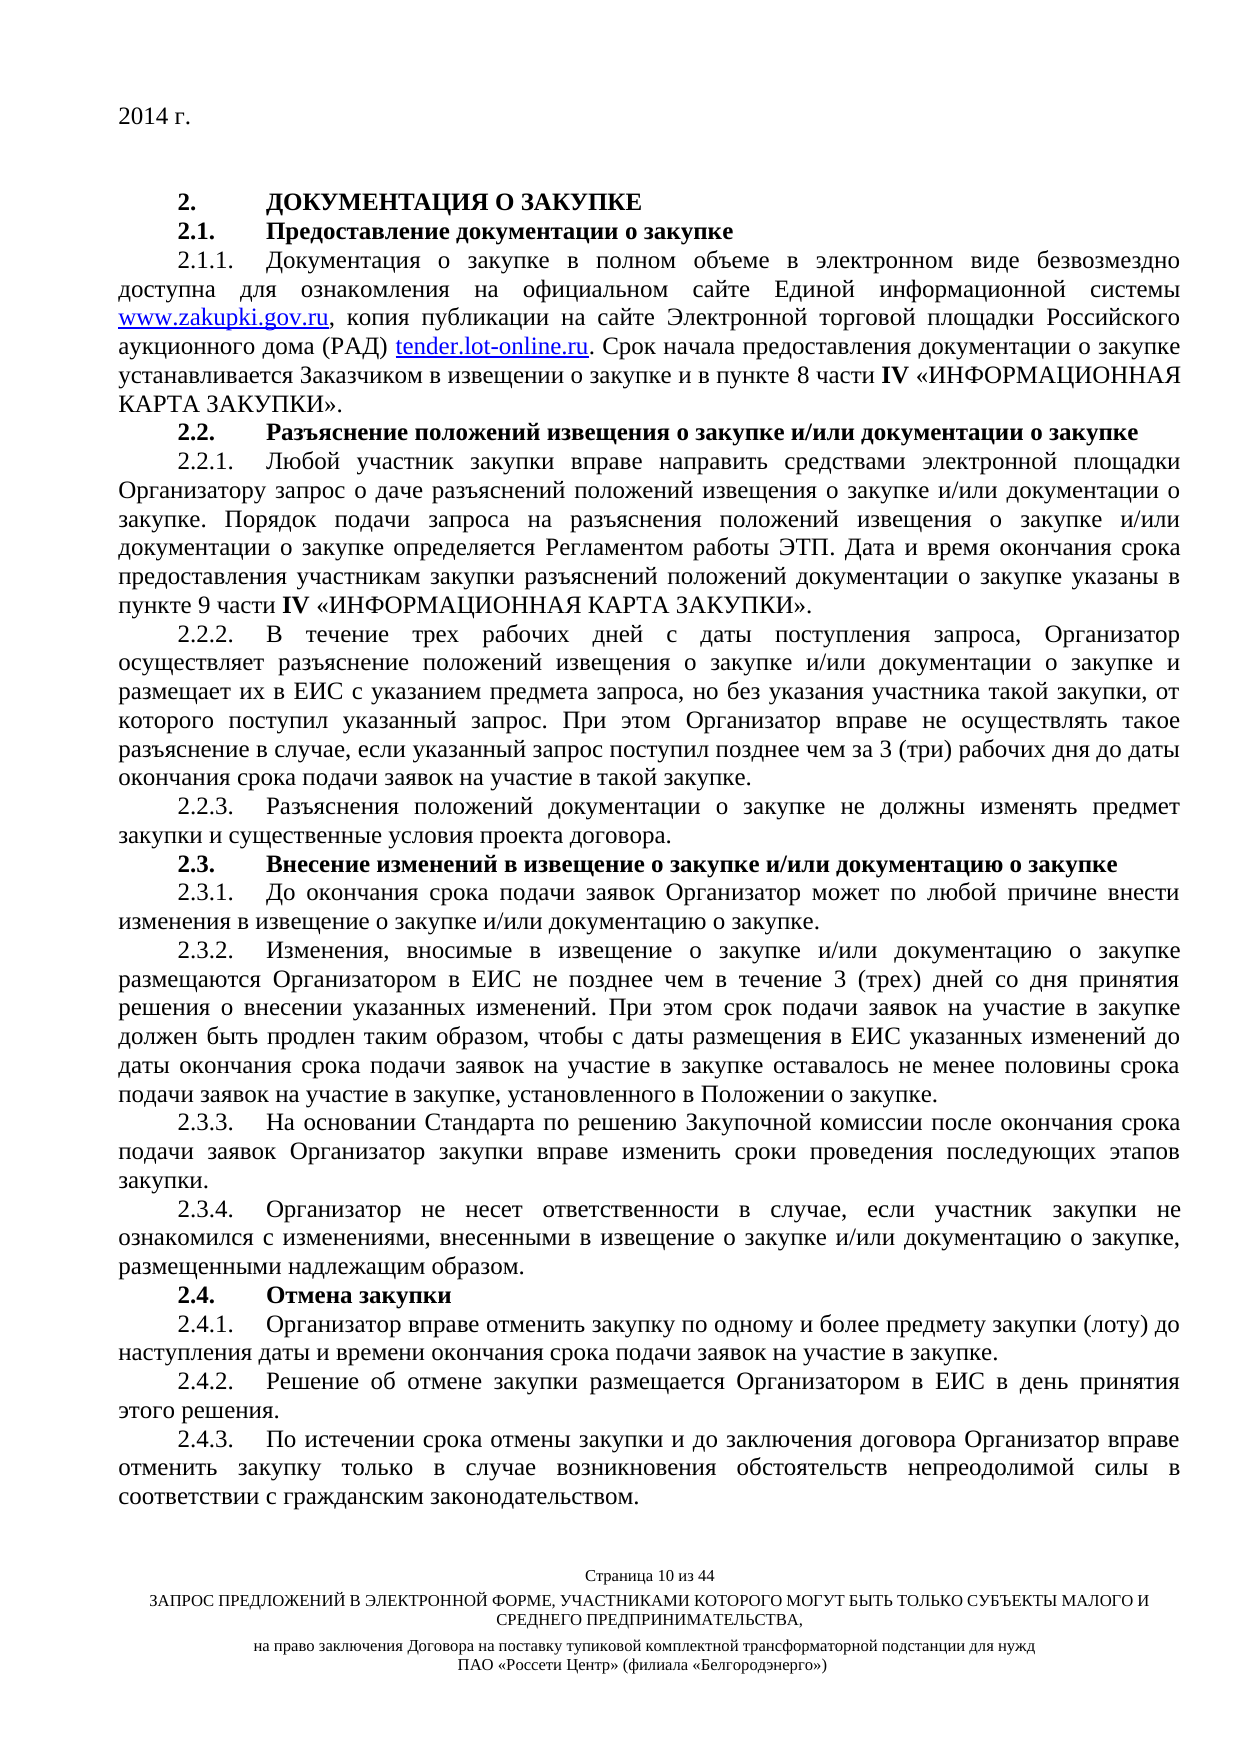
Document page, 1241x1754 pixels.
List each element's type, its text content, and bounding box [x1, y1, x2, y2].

subtitle Организатор не несет ответственности в случае, если участник закупки не ознакомился с изменениями, внесенными в извещение о закупке и/или документацию о закупке, размещенными надлежащим образом. [118, 1194, 1181, 1280]
subtitle В течение трех рабочих дней с даты поступления запроса, Организатор осуществляет разъяснение положений извещения о закупке и/или документации о закупке и размещает их в ЕИС с указанием предмета запроса, но без указания участника такой закупки, от которого поступил указанный запрос. При этом Организатор вправе не осуществлять такое разъяснение в случае, если указанный запрос поступил позднее чем за 3 (три) рабочих дня до даты окончания срока подачи заявок на участие в такой закупке. [118, 619, 1181, 791]
subtitle До окончания срока подачи заявок Организатор может по любой причине внести изменения в извещение о закупке и/или документацию о закупке. [118, 877, 1181, 935]
subtitle По истечении срока отмены закупки и до заключения договора Организатор вправе отменить закупку только в случае возникновения обстоятельств непреодолимой силы в соответствии с гражданским законодательством. [118, 1424, 1181, 1510]
subtitle Разъяснения положений документации о закупке не должны изменять предмет закупки и существенные условия проекта договора. [118, 791, 1181, 849]
subtitle Документация о закупке в полном объеме в электронном виде безвозмездно доступна для ознакомления на официальном сайте Единой информационной системы www.zakupki.gov.ru, копия публикации на сайте Электронной торговой площадки Российского аукционного дома (РАД) tender.lot-online.ru. Срок начала предоставления документации о закупке устанавливается Заказчиком в извещении о закупке и в пункте 8 части IV «ИНФОРМАЦИОННАЯ КАРТА ЗАКУПКИ». [118, 245, 1181, 417]
subtitle Разъяснение положений извещения о закупке и/или документации о закупке [118, 417, 1181, 446]
subtitle Предоставление документации о закупке [118, 216, 1181, 245]
subtitle Внесение изменений в извещение о закупке и/или документацию о закупке [118, 849, 1181, 877]
subtitle Изменения, вносимые в извещение о закупке и/или документацию о закупке размещаются Организатором в ЕИС не позднее чем в течение 3 (трех) дней со дня принятия решения о внесении указанных изменений. При этом срок подачи заявок на участие в закупке должен быть продлен таким образом, чтобы с даты размещения в ЕИС указанных изменений до даты окончания срока подачи заявок на участие в закупке оставалось не менее половины срока подачи заявок на участие в закупке, установленного в Положении о закупке. [118, 935, 1181, 1107]
subtitle Решение об отмене закупки размещается Организатором в ЕИС в день принятия этого решения. [118, 1366, 1181, 1424]
subtitle ДОКУМЕНТАЦИЯ О ЗАКУПКЕ [118, 187, 1181, 216]
subtitle Любой участник закупки вправе направить средствами электронной площадки Организатору запрос о даче разъяснений положений извещения о закупке и/или документации о закупке. Порядок подачи запроса на разъяснения положений извещения о закупке и/или документации о закупке определяется Регламентом работы ЭТП. Дата и время окончания срока предоставления участникам закупки разъяснений положений документации о закупке указаны в пункте 9 части IV «ИНФОРМАЦИОННАЯ КАРТА ЗАКУПКИ». [118, 446, 1181, 619]
subtitle Организатор вправе отменить закупку по одному и более предмету закупки (лоту) до наступления даты и времени окончания срока подачи заявок на участие в закупке. [118, 1309, 1181, 1366]
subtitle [118, 101, 1181, 130]
subtitle На основании Стандарта по решению Закупочной комиссии после окончания срока подачи заявок Организатор закупки вправе изменить сроки проведения последующих этапов закупки. [118, 1107, 1181, 1194]
subtitle Отмена закупки [118, 1280, 1181, 1309]
